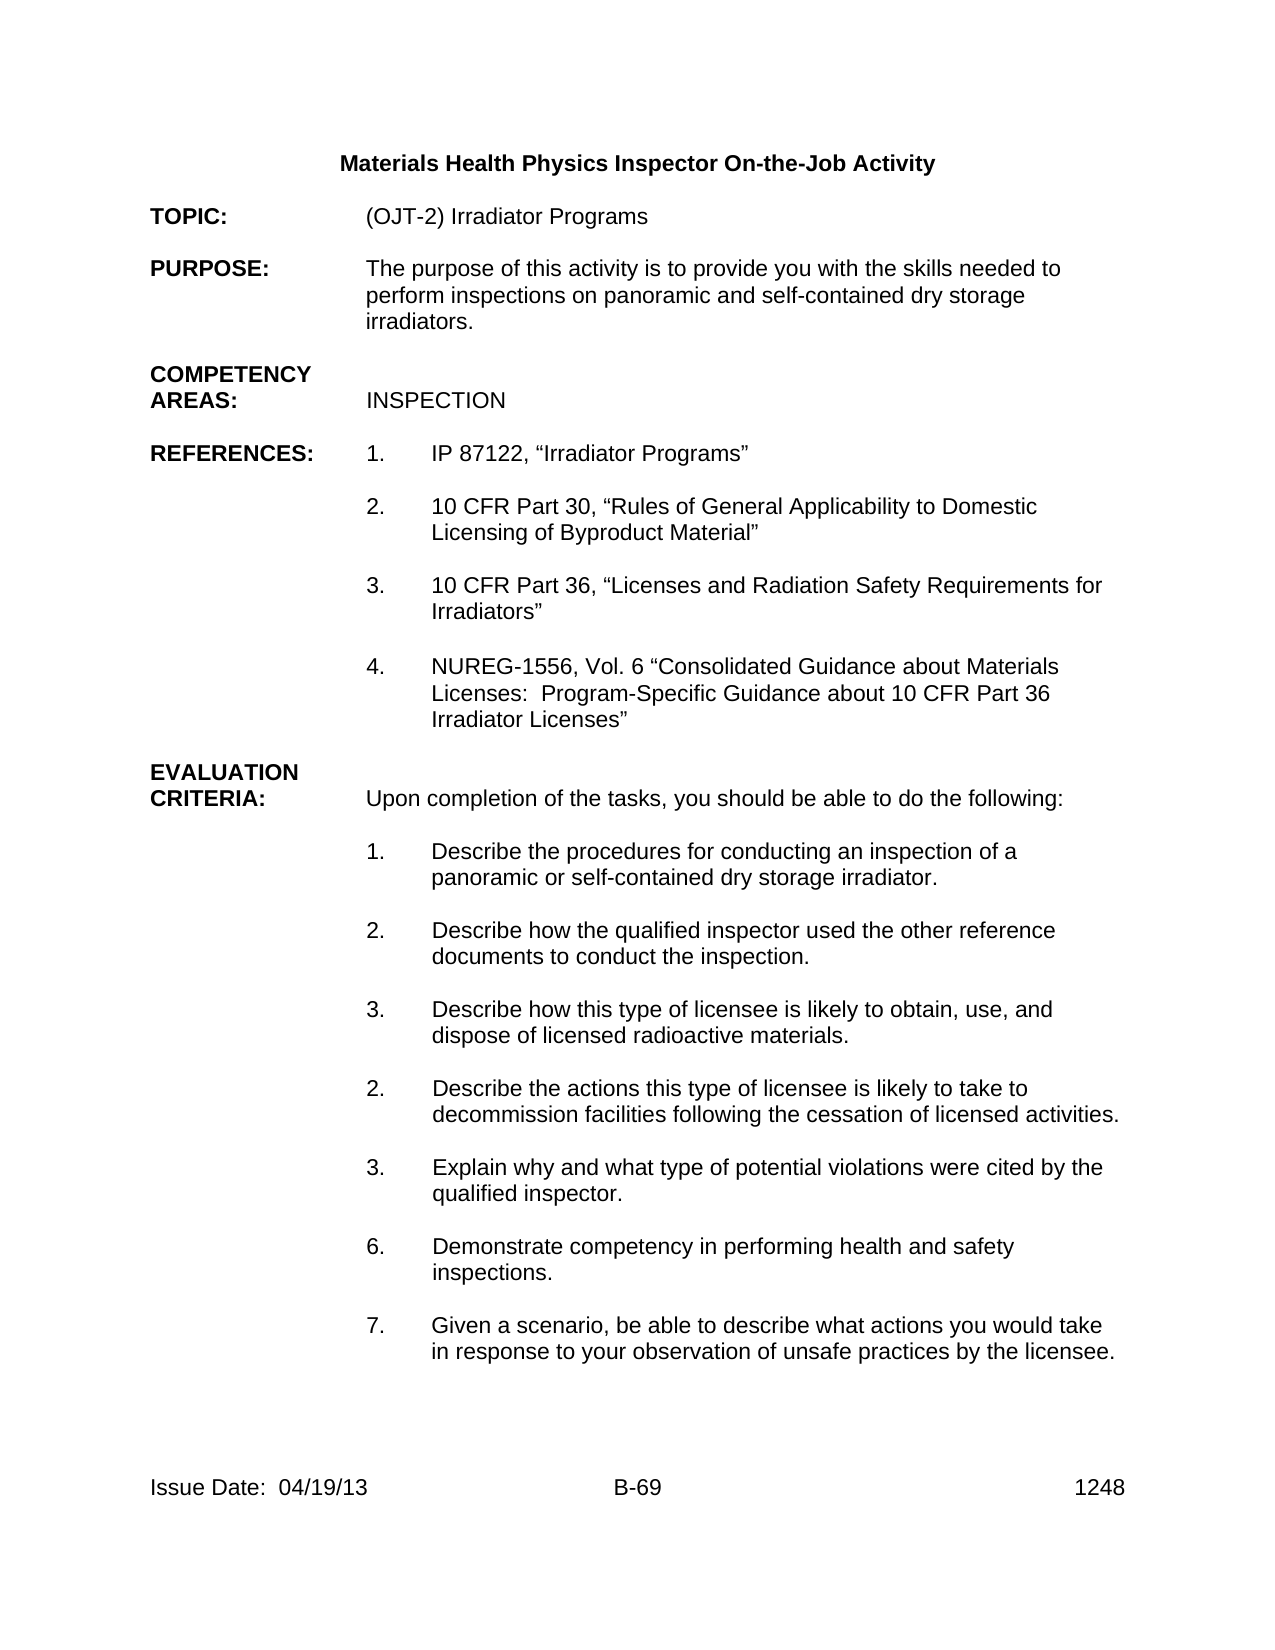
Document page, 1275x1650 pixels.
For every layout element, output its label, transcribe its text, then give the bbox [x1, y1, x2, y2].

text 3. 10 CFR Part 36, “Licenses and Radiation Safety Requirements for Irradiators” [150, 572, 1125, 624]
text PURPOSE: The purpose of this activity is to provide you with the skills needed to perform inspections on panoramic and self-contained dry storage irradiators. [150, 255, 1125, 334]
text 3. Describe how this type of licensee is likely to obtain, use, and dispose of licensed radioactive materials. [366, 996, 1125, 1048]
text 7. Given a scenario, be able to describe what actions you would take in response to your observation of unsafe practices by the licensee. [150, 1312, 1125, 1365]
list Explain why and what type of potential violations were cited by the [366, 1154, 1125, 1180]
text Materials Health Physics Inspector On-the-Job Activity [150, 150, 1125, 176]
text COMPETENCY [150, 361, 1125, 387]
text 2. 10 CFR Part 30, “Rules of General Applicability to Domestic Licensing of Byproduct Material” [150, 493, 1125, 545]
text 6. Demonstrate competency in performing health and safety inspections. [150, 1233, 1125, 1286]
text panoramic or self-contained dry storage irradiator. [150, 864, 1125, 890]
text AREAS: INSPECTION [150, 387, 1125, 413]
text qualified inspector. [150, 1180, 1125, 1207]
text 4. NUREG-1556, Vol. 6 “Consolidated Guidance about Materials Licenses: Program-Specific Guidance about 10 CFR Part 36 Irradiator Licenses” [150, 653, 1125, 732]
text REFERENCES: 1. IP 87122, “Irradiator Programs” [150, 440, 1125, 466]
list Describe the actions this type of licensee is likely to take to decommission facilities following the cessation of licensed activities. [366, 1075, 1125, 1127]
text 2. Describe how the qualified inspector used the other reference documents to conduct the inspection. [366, 917, 1125, 969]
text 1. Describe the procedures for conducting an inspection of a [150, 838, 1125, 864]
text CRITERIA: Upon completion of the tasks, you should be able to do the following: [150, 785, 1125, 811]
text TOPIC: (OJT-2) Irradiator Programs [150, 203, 1125, 229]
text EVALUATION [150, 758, 1125, 785]
